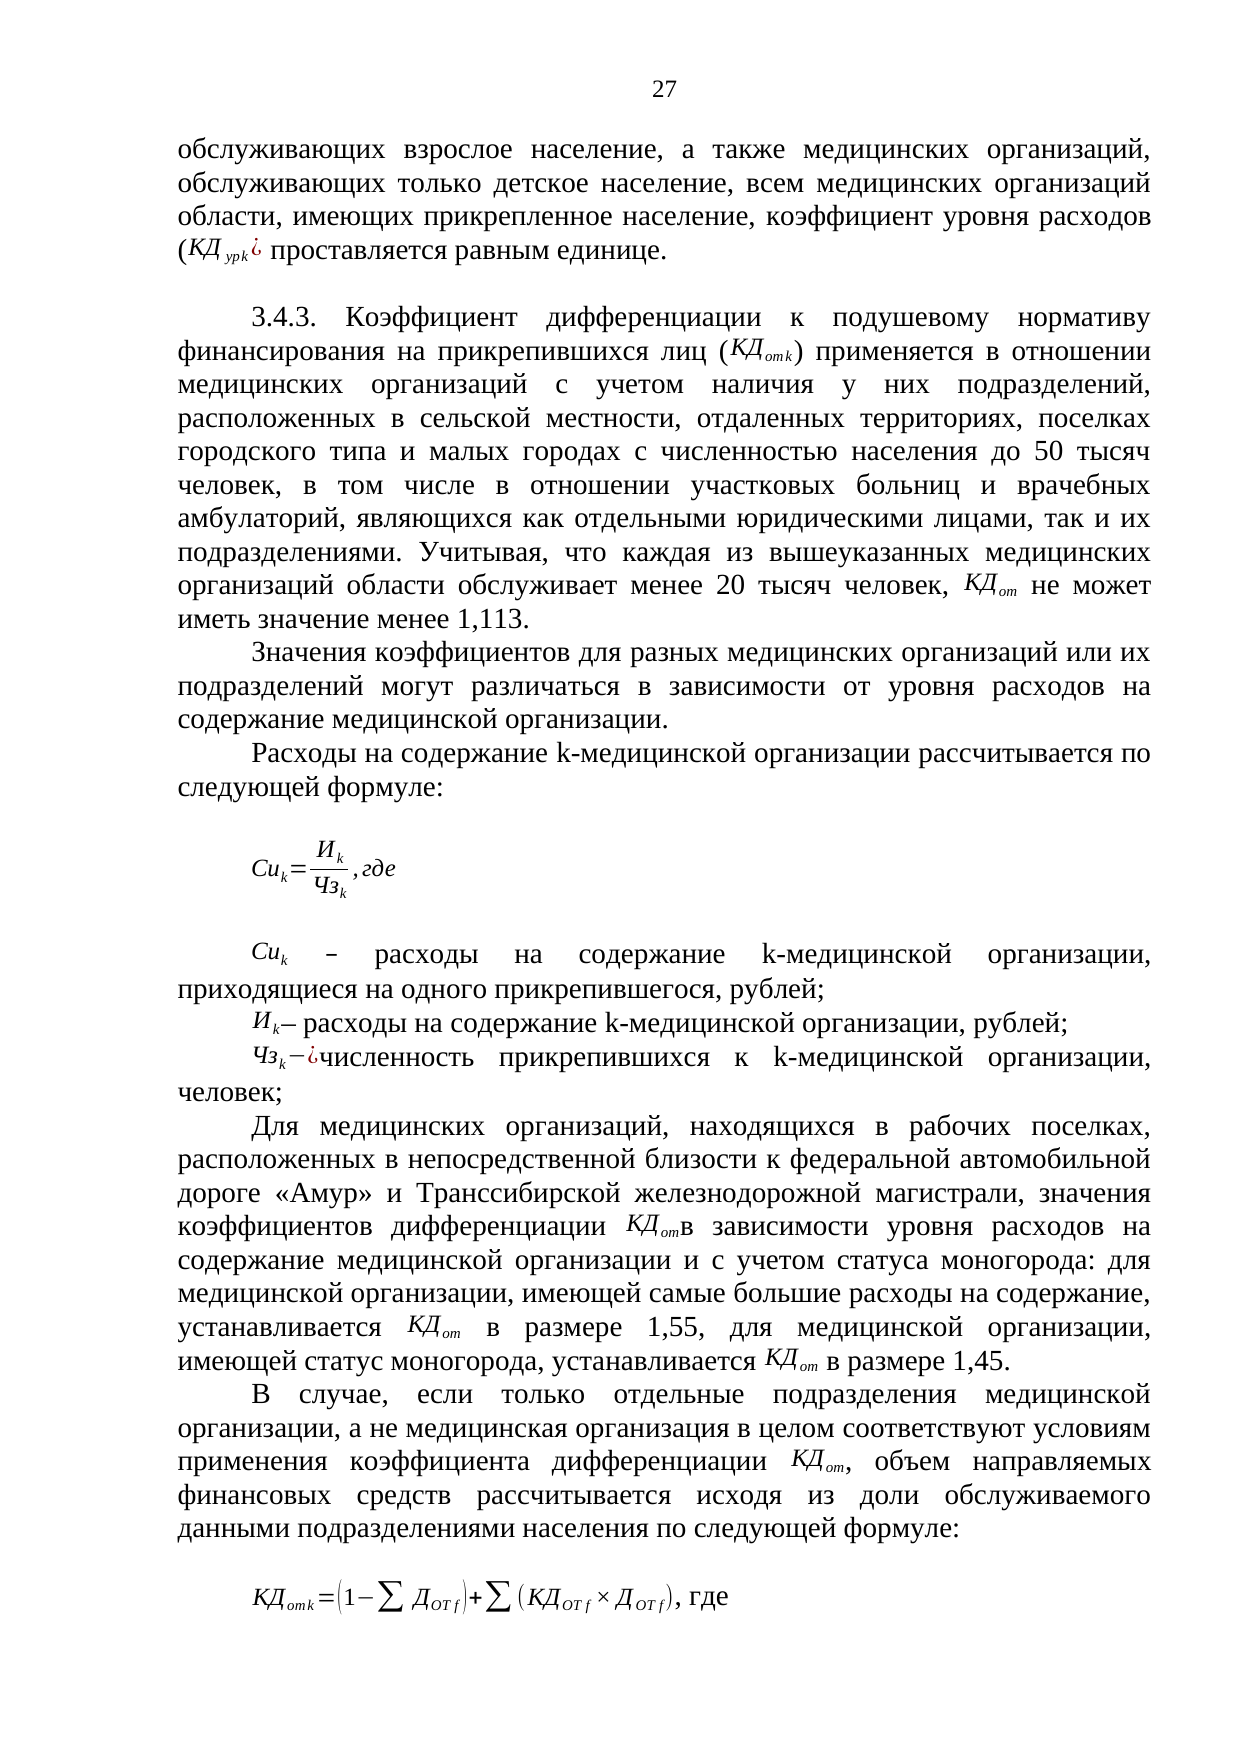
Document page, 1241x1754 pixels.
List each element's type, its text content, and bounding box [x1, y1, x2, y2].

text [177, 131, 1152, 266]
text , где [177, 1577, 1152, 1616]
text Расходы на содержание k-медицинской организации рассчитывается по следующей формуле: [177, 735, 1152, 802]
text Для медицинских организаций, находящихся в рабочих поселках, расположенных в непосредственной близости к федеральной автомобильной дороге «Амур» и Транссибирской железнодорожной магистрали, значения коэффициентов дифференциации в зависимости уровня расходов на содержание медицинской организации и с учетом статуса моногорода: для медицинской организации, имеющей самые большие расходы на содержание, устанавливается в размере 1,55, для медицинской организации, имеющей статус моногорода, устанавливается в размере 1,45. [177, 1108, 1152, 1376]
text численность прикрепившихся к k-медицинской организации, человек; [177, 1039, 1152, 1108]
text Значения коэффициентов для разных медицинских организаций или их подразделений могут различаться в зависимости от уровня расходов на содержание медицинской организации. [177, 634, 1152, 735]
text – расходы на содержание k-медицинской организации, приходящиеся на одного прикрепившегося, рублей; [177, 936, 1152, 1005]
text 3.4.3. Коэффициент дифференциации к подушевому нормативу финансирования на прикрепившихся лиц () применяется в отношении медицинских организаций с учетом наличия у них подразделений, расположенных в сельской местности, отдаленных территориях, поселках городского типа и малых городах с численностью населения до 50 тысяч человек, в том числе в отношении участковых больниц и врачебных амбулаторий, являющихся как отдельными юридическими лицами, так и их подразделениями. Учитывая, что каждая из вышеуказанных медицинских организаций области обслуживает менее 20 тысяч человек, не может иметь значение менее 1,113. [177, 299, 1152, 634]
text В случае, если только отдельные подразделения медицинской организации, а не медицинская организация в целом соответствуют условиям применения коэффициента дифференциации , объем направляемых финансовых средств рассчитывается исходя из доли обслуживаемого данными подразделениями населения по следующей формуле: [177, 1376, 1152, 1544]
text – расходы на содержание k-медицинской организации, рублей; [177, 1005, 1152, 1039]
